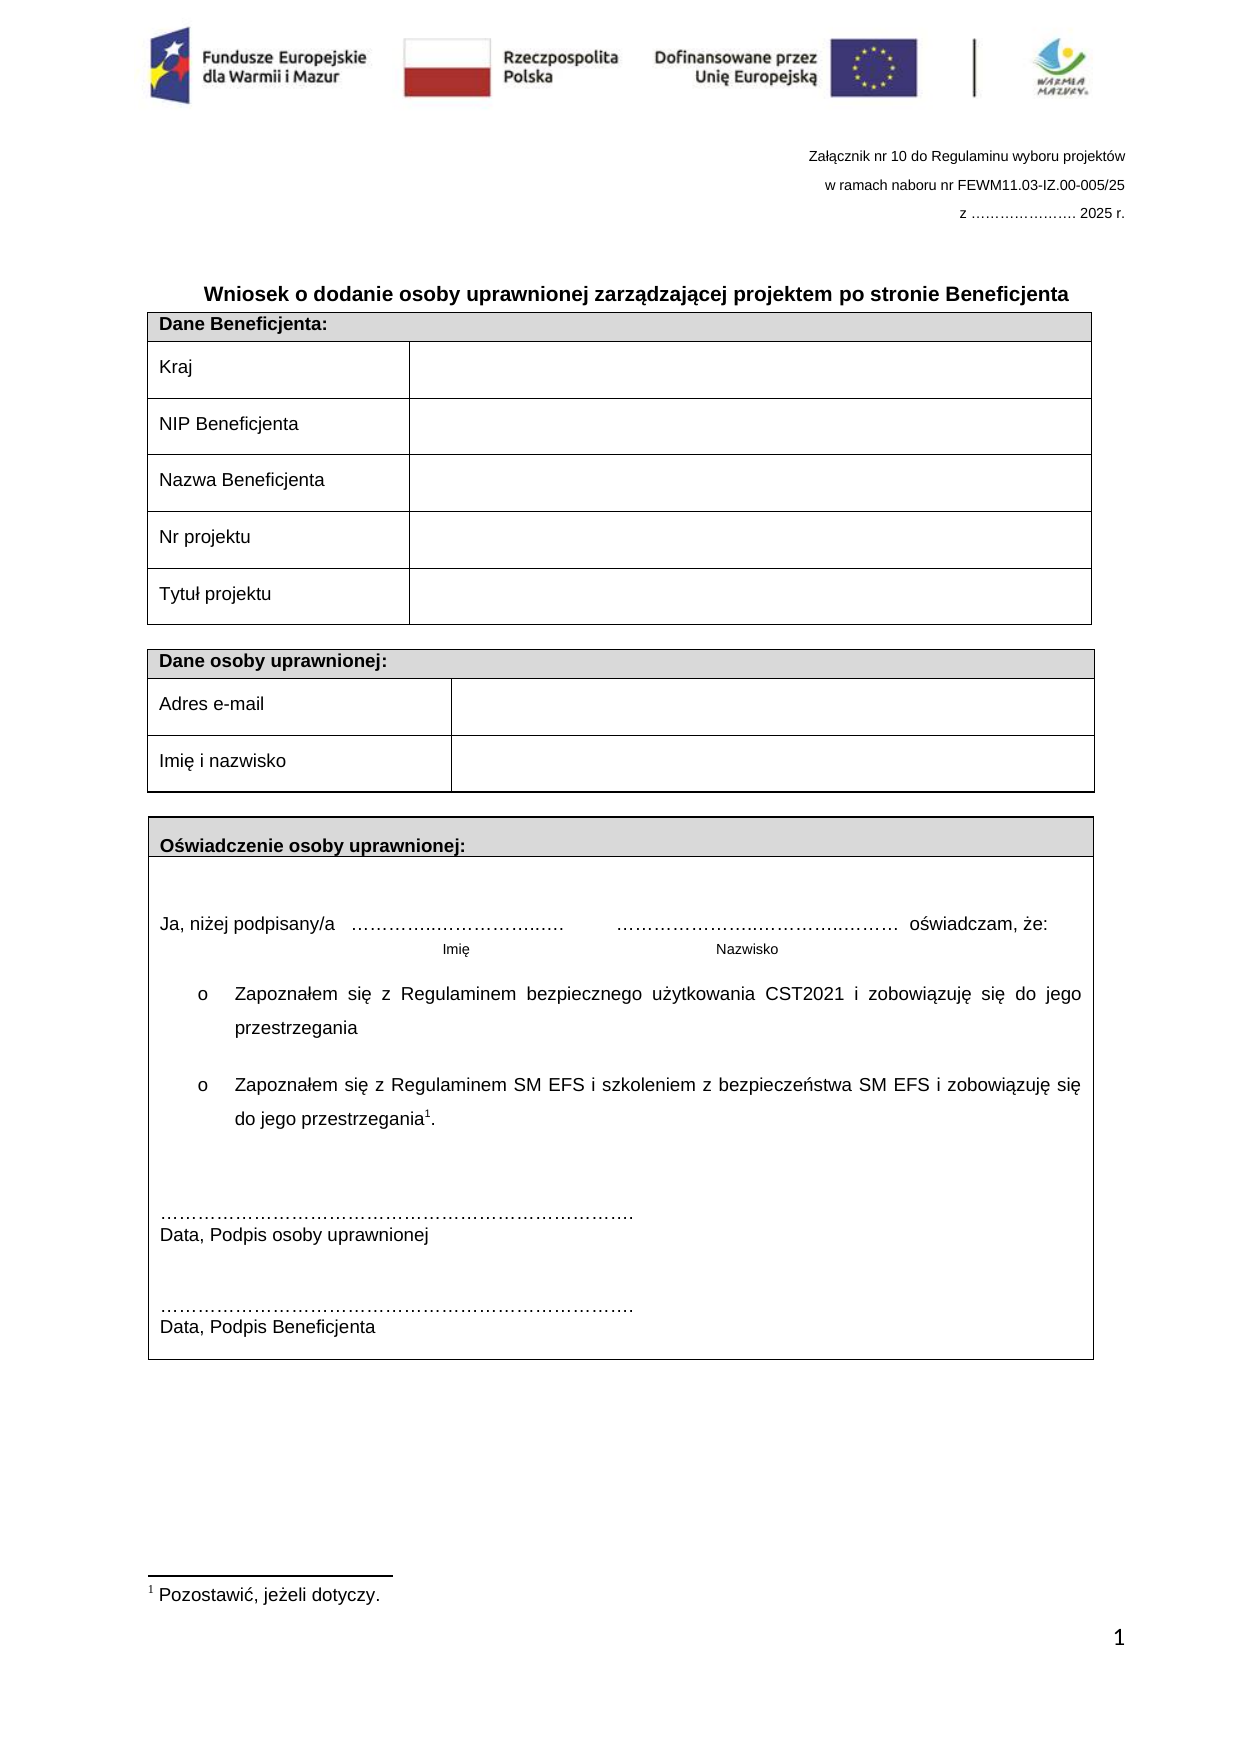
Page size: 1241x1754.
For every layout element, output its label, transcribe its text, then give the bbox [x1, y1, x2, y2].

table_header Dane Beneficjenta: [148, 313, 1091, 341]
table_cell Nr projektu [148, 512, 409, 568]
subtitle Wniosek o dodanie osoby uprawnionej zarządzającej projektem po stronie Beneficjenta [148, 282, 1125, 306]
table_cell [410, 569, 1091, 624]
text z …………………. 2025 r. [148, 205, 1125, 234]
table_cell Nazwa Beneficjenta [148, 455, 409, 511]
table_cell [452, 736, 1094, 791]
table_cell [452, 679, 1094, 735]
table_cell Ja, niżej podpisany/a …………..……………..…. …………………..…………..……… oświadczam, że: Imię Nazwisko Zapoznałem się z Regulaminem bezpiecznego użytkowania CST2021 i zobowiązuję się do jego przestrzegania Zapoznałem się z Regulaminem SM EFS i szkoleniem z bezpieczeństwa SM EFS i zobowiązuję się do jego przestrzegania. …………………………………………………………………. Data, Podpis osoby uprawnionej …………………………………………………………………. Data, Podpis Beneficjenta [149, 857, 1093, 1359]
table_cell Kraj [148, 342, 409, 398]
table_header Dane osoby uprawnionej: [148, 650, 1094, 678]
text Załącznik nr 10 do Regulaminu wyboru projektów [148, 148, 1125, 176]
table_cell [410, 455, 1091, 511]
table_cell NIP Beneficjenta [148, 399, 409, 454]
picture [132, 8, 1104, 118]
table_cell Adres e-mail [148, 679, 451, 735]
table_cell [410, 342, 1091, 398]
text w ramach naboru nr FEWM11.03-IZ.00-005/25 [148, 176, 1125, 205]
table_cell Tytuł projektu [148, 569, 409, 624]
table_header Oświadczenie osoby uprawnionej: [149, 818, 1093, 856]
table_cell [410, 512, 1091, 568]
table_cell Imię i nazwisko [148, 736, 451, 791]
table_cell [410, 399, 1091, 454]
